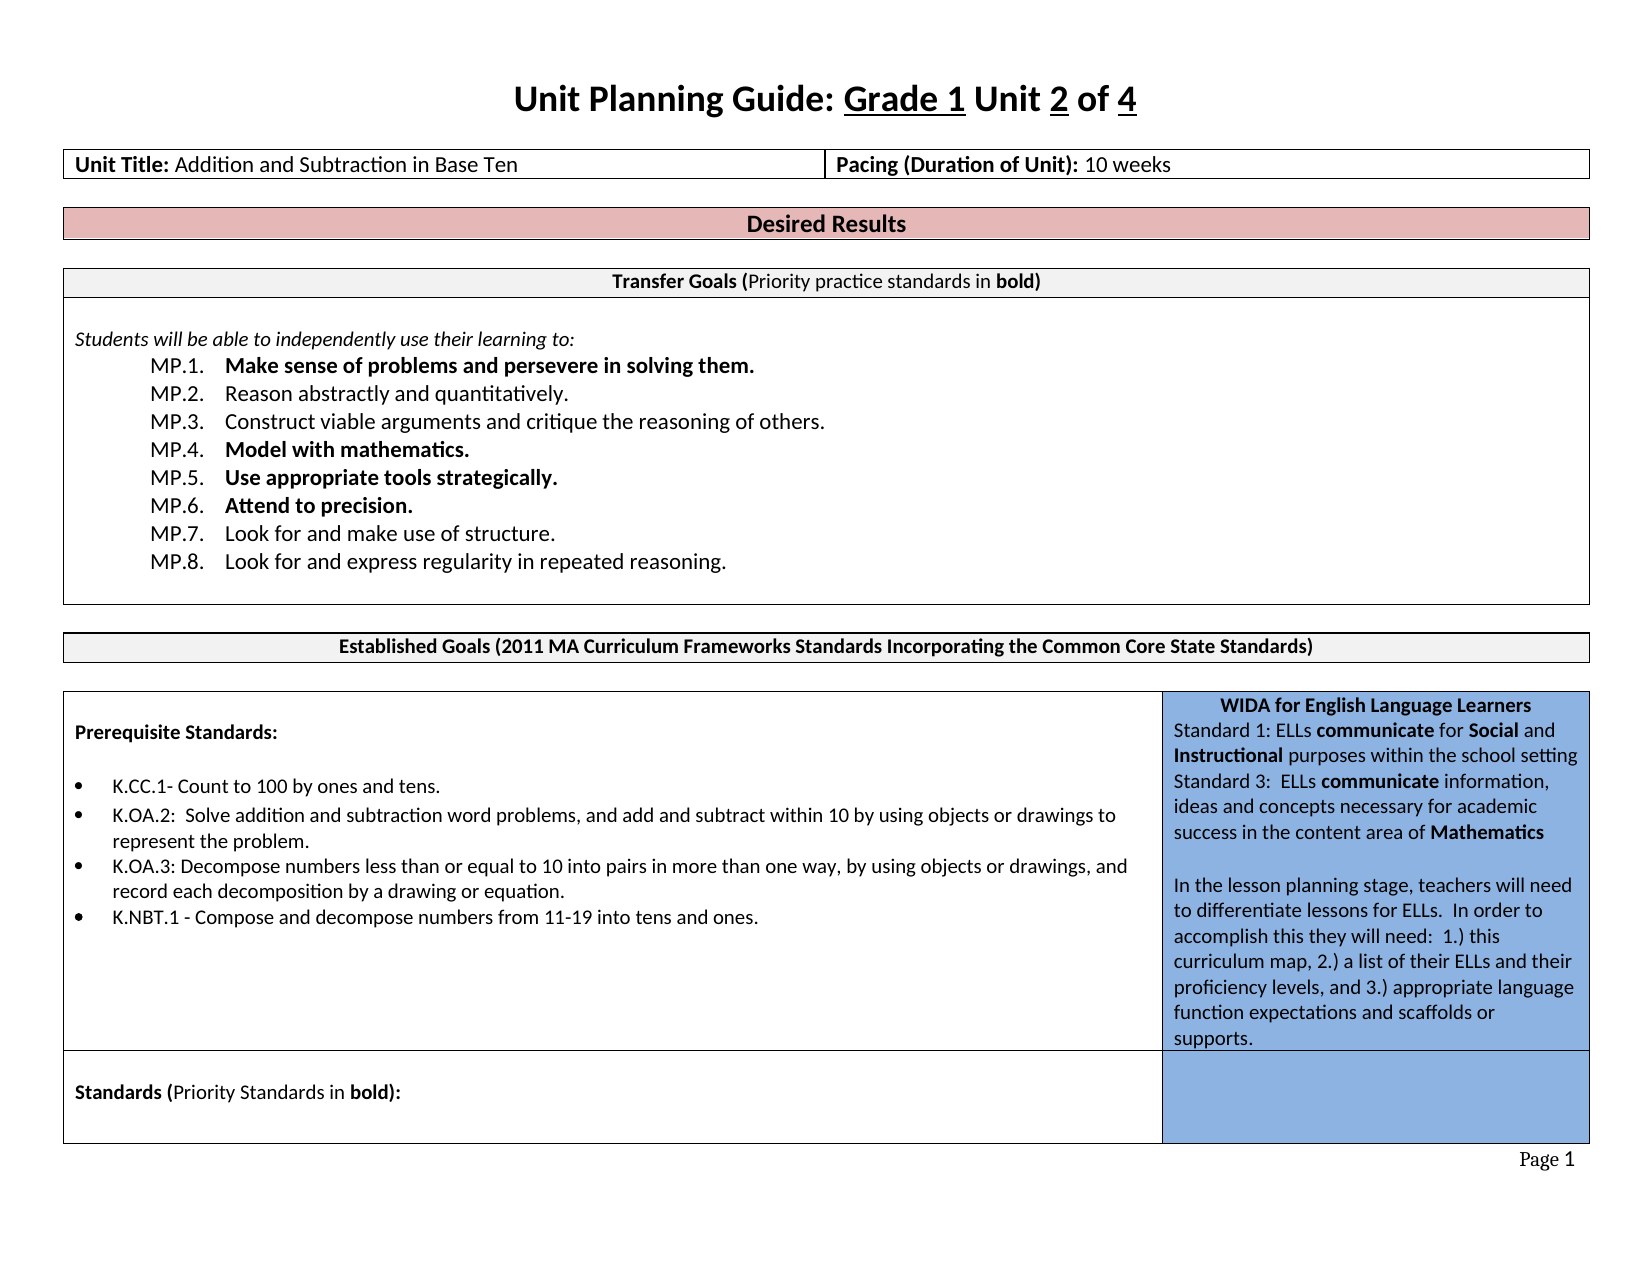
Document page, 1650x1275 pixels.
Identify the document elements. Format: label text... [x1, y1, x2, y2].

table_cell [1163, 1051, 1589, 1143]
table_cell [64, 1051, 1162, 1143]
table_header Desired Results [64, 208, 1589, 238]
table_cell Students will be able to independently use their learning to: Make sense of problems and persevere in solving them. Reason abstractly and quantitatively. Construct viable arguments and critique the reasoning of others. Model with mathematics. Use appropriate tools strategically. Attend to precision. Look for and make use of structure. Look for and express regularity in repeated reasoning. [64, 298, 1589, 603]
table_header Prerequisite Standards: K.CC.1- Count to 100 by ones and tens. K.OA.2: Solve addition and subtraction word problems, and add and subtract within 10 by using objects or drawings to represent the problem. K.OA.3: Decompose numbers less than or equal to 10 into pairs in more than one way, by using objects or drawings, and record each decomposition by a drawing or equation. K.NBT.1 - Compose and decompose numbers from 11-19 into tens and ones. [64, 692, 1162, 1050]
table_header Established Goals (2011 MA Curriculum Frameworks Standards Incorporating the Common Core State Standards) [64, 634, 1589, 662]
table_header Pacing (Duration of Unit): 10 weeks [826, 150, 1589, 178]
table_header WIDA for English Language Learners Standard 1: ELLs communicate for Social and Instructional purposes within the school setting Standard 3: ELLs communicate information, ideas and concepts necessary for academic success in the content area of Mathematics In the lesson planning stage, teachers will need to differentiate lessons for ELLs. In order to accomplish this they will need: 1.) this curriculum map, 2.) a list of their ELLs and their proficiency levels, and 3.) appropriate language function expectations and scaffolds or supports. [1163, 692, 1589, 1050]
table_header Unit Title: Addition and Subtraction in Base Ten [64, 150, 824, 178]
table_header Transfer Goals (Priority practice standards in bold) [64, 269, 1589, 297]
